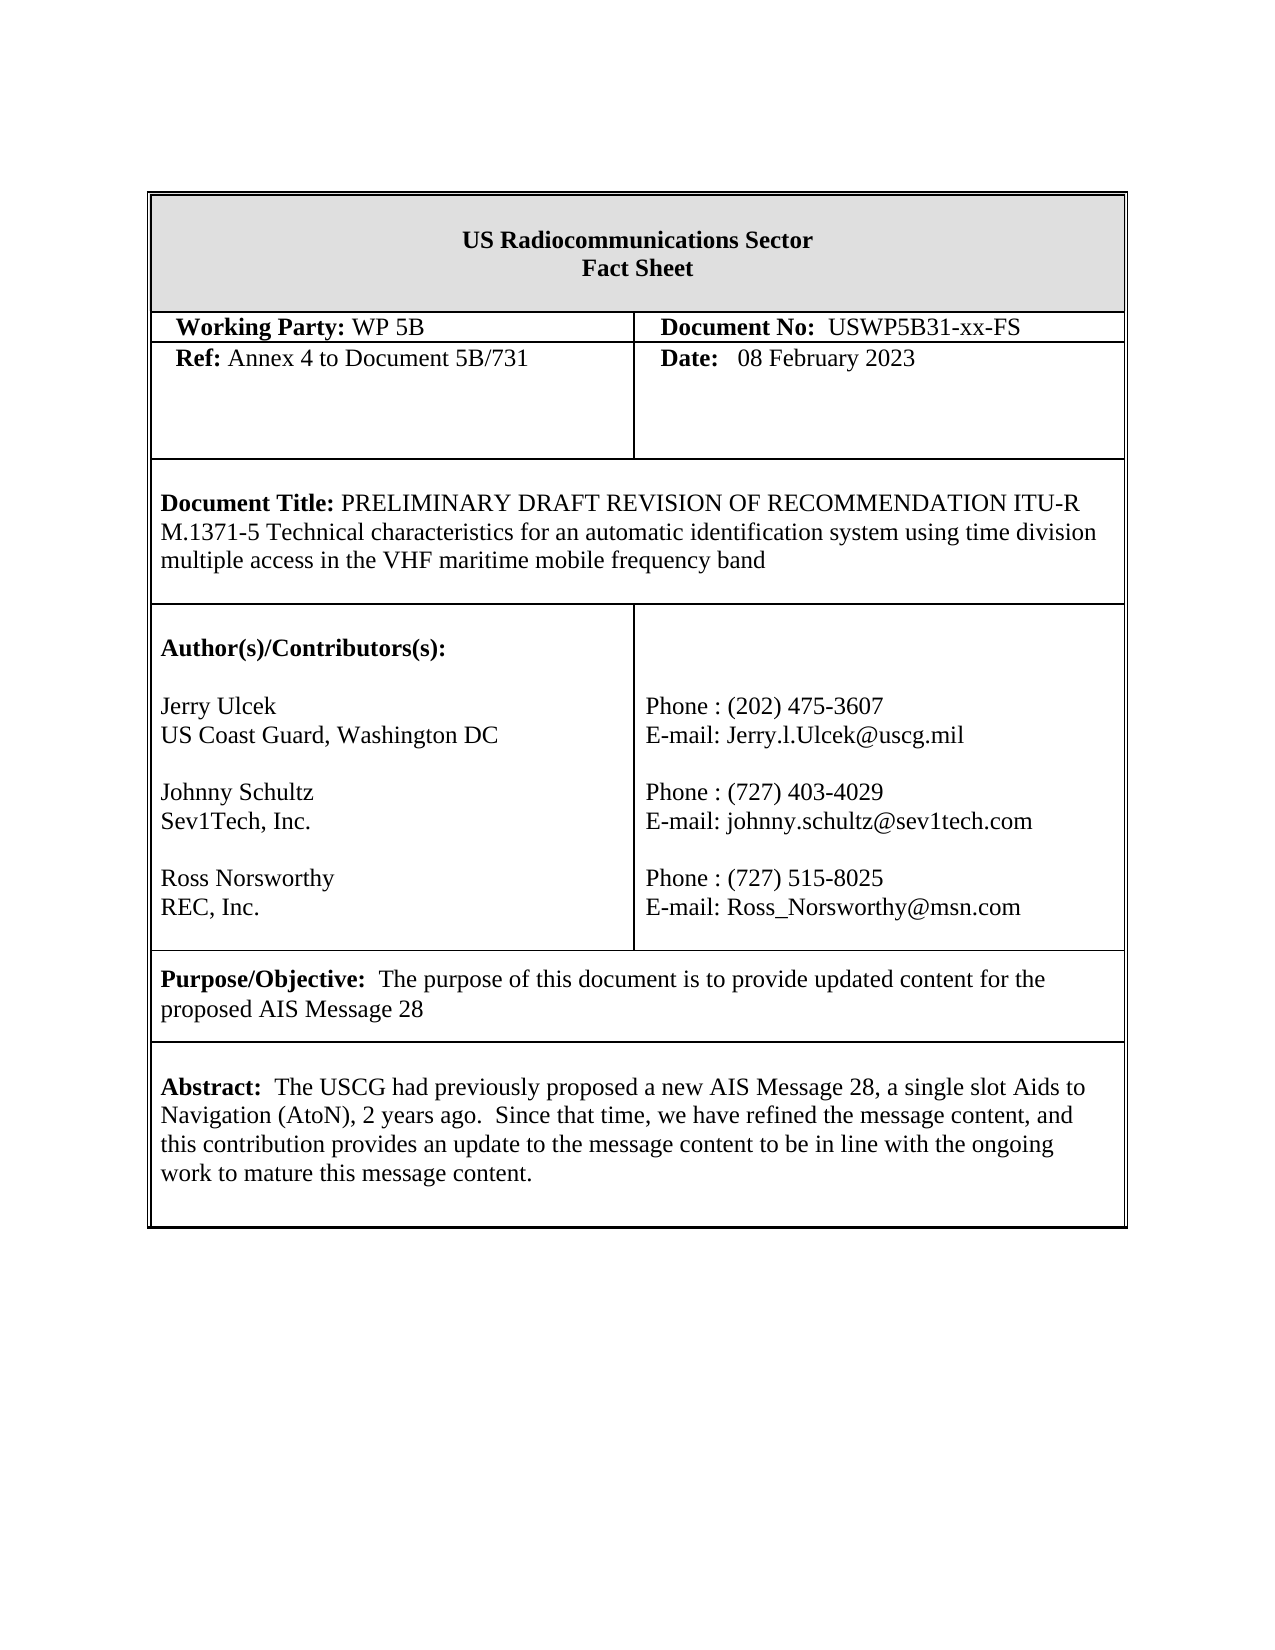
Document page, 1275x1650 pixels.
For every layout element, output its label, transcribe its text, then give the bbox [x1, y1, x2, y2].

table_cell Purpose/Objective: The purpose of this document is to provide updated content for the proposed AIS Message 28 [152, 951, 1124, 1041]
table_cell Working Party: WP 5B [152, 313, 633, 341]
table_cell Abstract: The USCG had previously proposed a new AIS Message 28, a single slot Aids to Navigation (AtoN), 2 years ago. Since that time, we have refined the message content, and this contribution provides an update to the message content to be in line with the ongoing work to mature this message content. [152, 1043, 1124, 1226]
table_header US Radiocommunications Sector Fact Sheet [152, 196, 1124, 311]
table_cell Phone : (202) 475-3607 E-mail: Jerry.l.Ulcek@uscg.mil Phone : (727) 403-4029 E-mail: johnny.schultz@sev1tech.com Phone : (727) 515-8025 E-mail: Ross_Norsworthy@msn.com [635, 605, 1124, 950]
table_cell Author(s)/Contributors(s): Jerry Ulcek US Coast Guard, Washington DC Johnny Schultz Sev1Tech, Inc. Ross Norsworthy REC, Inc. [152, 605, 633, 950]
table_cell Date: 08 February 2023 [635, 343, 1124, 458]
table_cell Document Title: PRELIMINARY DRAFT REVISION OF RECOMMENDATION ITU-R M.1371-5 Technical characteristics for an automatic identification system using time division multiple access in the VHF maritime mobile frequency band [152, 460, 1124, 603]
table_cell Document No: USWP5B31-xx-FS [635, 313, 1124, 341]
table_cell Ref: Annex 4 to Document 5B/731 [152, 343, 633, 458]
